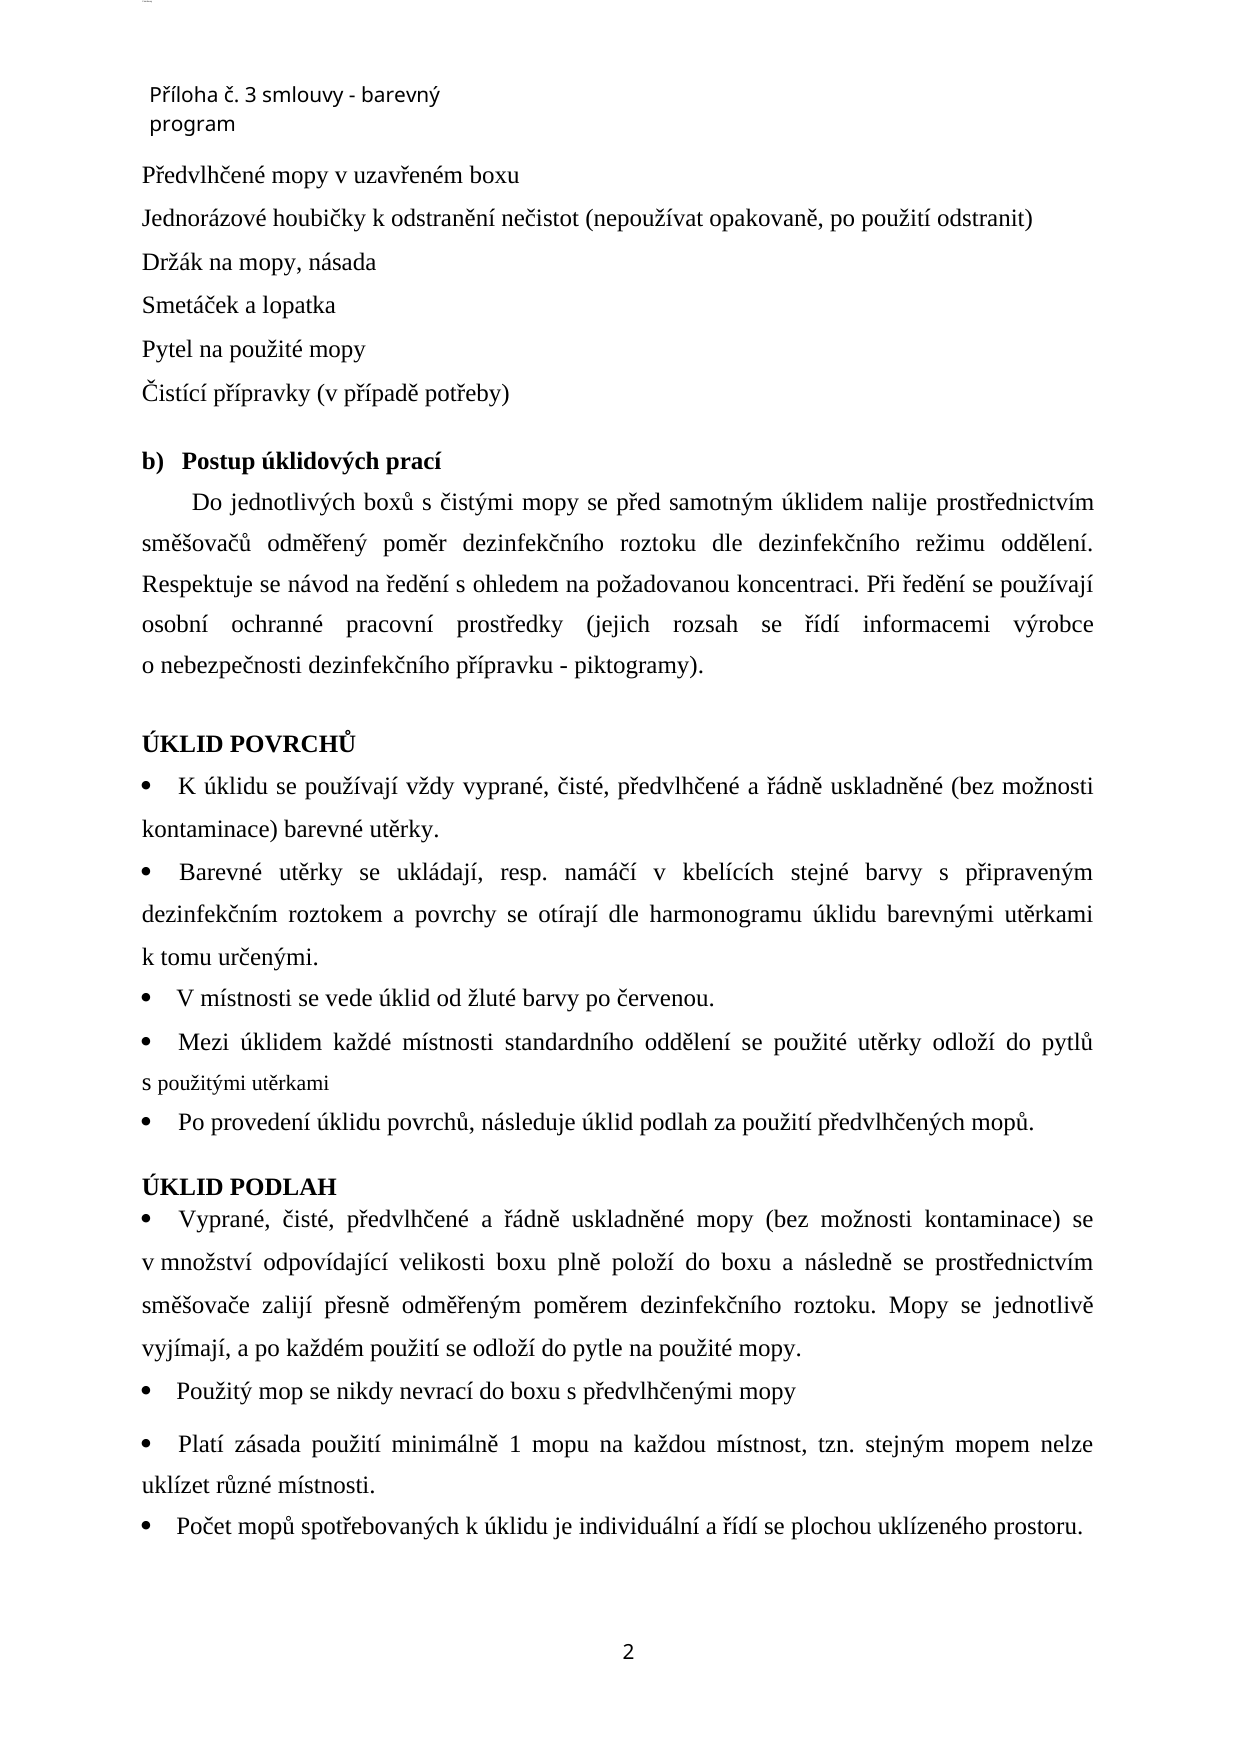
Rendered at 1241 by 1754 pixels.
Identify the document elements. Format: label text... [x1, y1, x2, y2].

text Smetáček a lopatka [142, 279, 1094, 323]
list Mezi úklidem každé místnosti standardního oddělení se použité utěrky odloží do pytlů s použitými utěrkami [142, 1018, 1094, 1098]
text Držák na mopy, násada [142, 236, 1094, 279]
list Použitý mop se nikdy nevrací do boxu s předvlhčenými mopy [142, 1376, 1094, 1405]
list Vyprané, čisté, předvlhčené a řádně uskladněné mopy (bez možnosti kontaminace) se v množství odpovídající velikosti boxu plně položí do boxu a následně se prostřednictvím směšovače zalijí přesně odměřeným poměrem dezinfekčního roztoku. Mopy se jednotlivě vyjímají, a po každém použití se odloží do pytle na použité mopy. [142, 1204, 1094, 1362]
text Do jednotlivých boxů s čistými mopy se před samotným úklidem nalije prostřednictvím směšovačů odměřený poměr dezinfekčního roztoku dle dezinfekčního režimu oddělení. Respektuje se návod na ředění s ohledem na požadovanou koncentraci. Při ředění se používají osobní ochranné pracovní prostředky (jejich rozsah se řídí informacemi výrobce o nebezpečnosti dezinfekčního přípravku - piktogramy). [142, 478, 1094, 682]
text Jednorázové houbičky k odstranění nečistot (nepoužívat opakovaně, po použití odstranit) [142, 192, 1094, 236]
list V místnosti se vede úklid od žluté barvy po červenou. [142, 987, 1094, 1012]
list Platí zásada použití minimálně 1 mopu na každou místnost, tzn. stejným mopem nelze uklízet různé místnosti. [142, 1419, 1094, 1502]
list Počet mopů spotřebovaných k úklidu je individuální a řídí se plochou uklízeného prostoru. [142, 1514, 1094, 1539]
list Barevné utěrky se ukládají, resp. namáčí v kbelících stejné barvy s připraveným dezinfekčním roztokem a povrchy se otírají dle harmonogramu úklidu barevnými utěrkami k tomu určenými. [142, 846, 1094, 974]
text Pytel na použité mopy [142, 323, 1094, 366]
list Postup úklidových prací [142, 437, 1094, 478]
text Čistící přípravky (v případě potřeby) [142, 366, 1094, 410]
text ÚKLID POVRCHŮ [142, 718, 1094, 761]
text ÚKLID PODLAH [142, 1164, 1094, 1204]
list Po provedení úklidu povrchů, následuje úklid podlah za použití předvlhčených mopů. [142, 1098, 1094, 1139]
list K úklidu se používají vždy vyprané, čisté, předvlhčené a řádně uskladněné (bez možnosti kontaminace) barevné utěrky. [142, 761, 1094, 846]
text Předvlhčené mopy v uzavřeném boxu [142, 148, 1094, 192]
